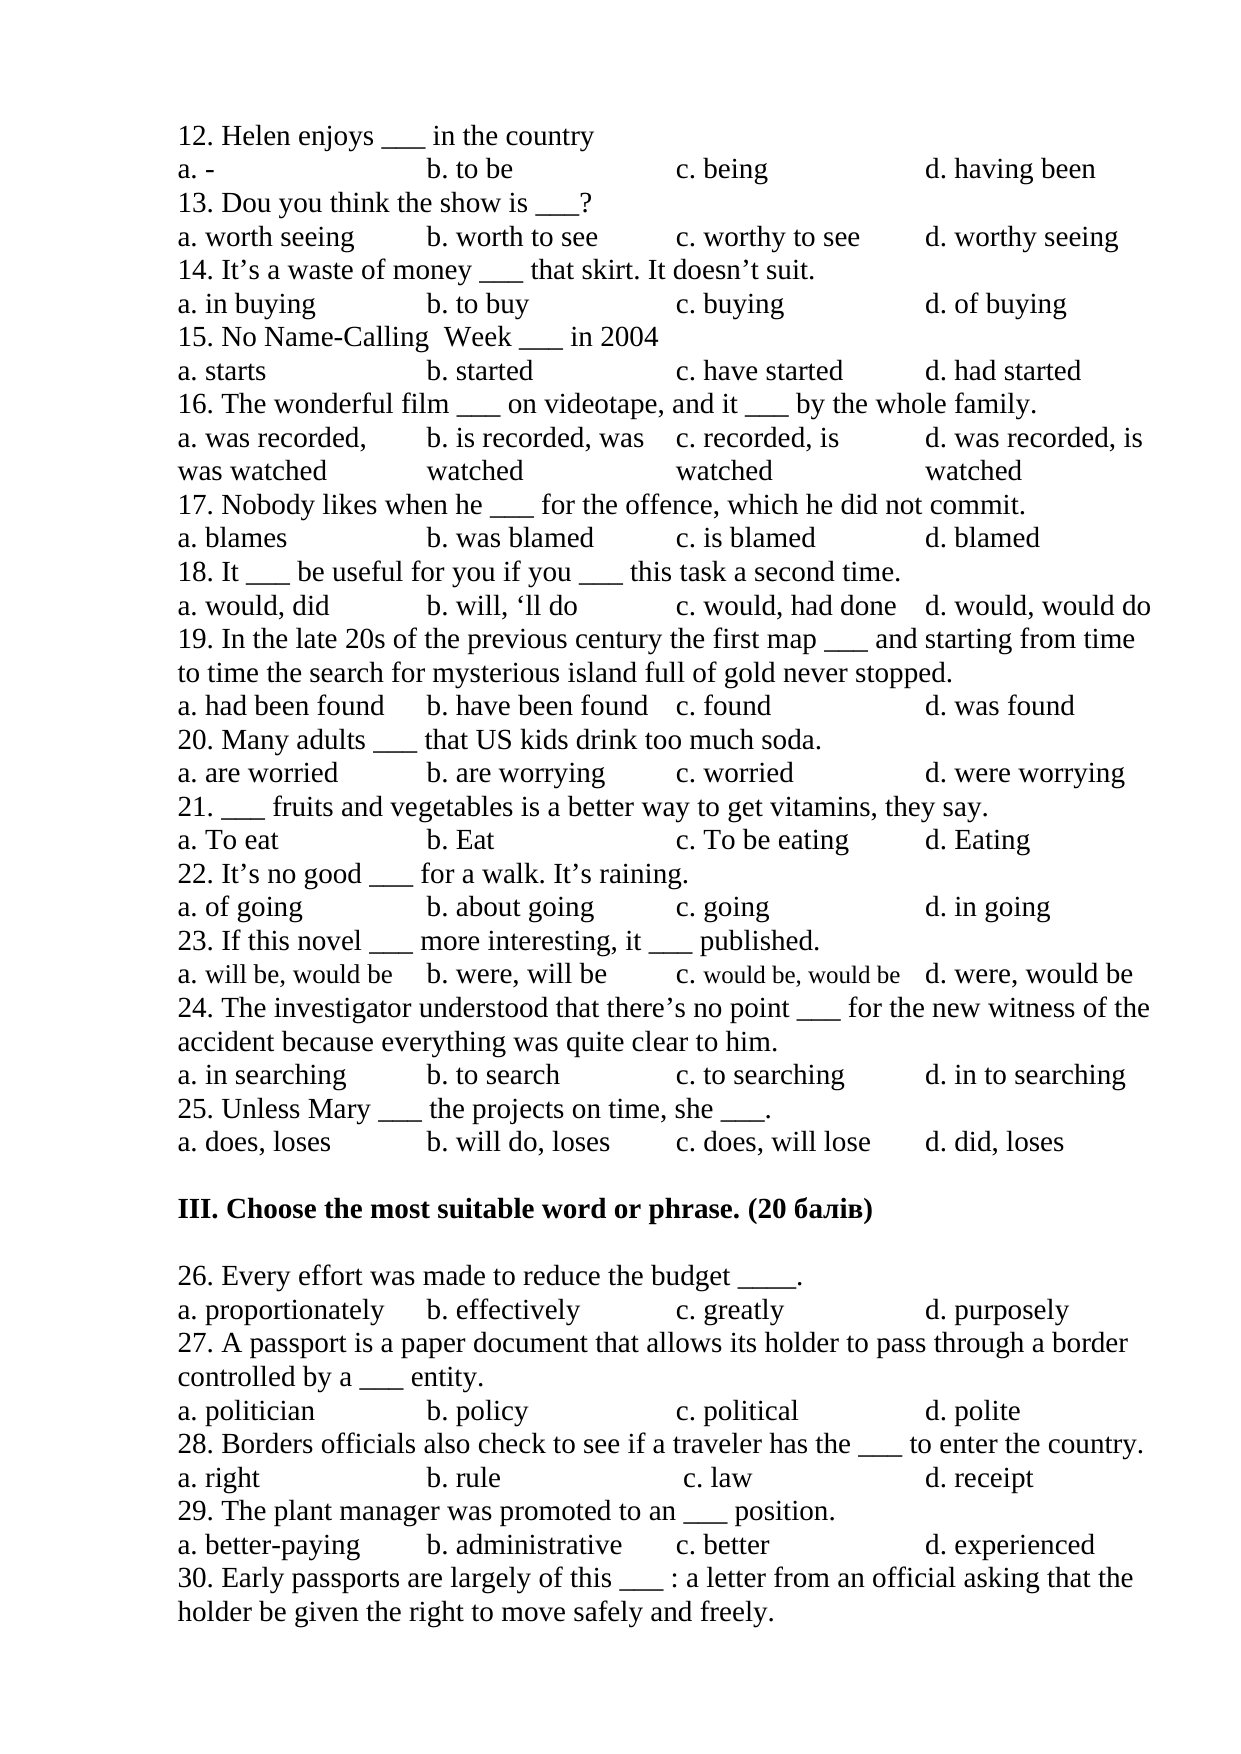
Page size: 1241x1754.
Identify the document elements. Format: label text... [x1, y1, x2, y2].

table_header b. will do, loses [415, 1124, 664, 1158]
table_header c. worthy to see [664, 219, 914, 252]
table_header c. is blamed [664, 521, 914, 554]
table_header d. would, would do [914, 588, 1163, 621]
text 25. Unless Mary ___ the projects on time, she ___. [177, 1091, 1152, 1124]
text 24. The investigator understood that there’s no point ___ for the new witness of the accident because everything was quite clear to him. [177, 990, 1152, 1057]
table_header d. in going [914, 890, 1163, 923]
table_header a. are worried [166, 755, 415, 789]
text 28. Borders officials also check to see if a traveler has the ___ to enter the country. [177, 1426, 1152, 1460]
table_header c. political [664, 1393, 914, 1426]
text 16. The wonderful film ___ on videotape, and it ___ by the whole family. [177, 386, 1152, 420]
table_header d. did, loses [914, 1124, 1163, 1158]
table_header c. would, had done [664, 588, 914, 621]
table_header d. in to searching [914, 1057, 1163, 1091]
table_header b. will, ‘ll do [415, 588, 664, 621]
text 15. No Name-Calling Week ___ in 2004 [177, 319, 1152, 353]
text 22. It’s no good ___ for a walk. It’s raining. [177, 856, 1152, 889]
table_header b. worth to see [415, 219, 664, 252]
table_header b. to be [415, 152, 664, 185]
table_header c. does, will lose [664, 1124, 914, 1158]
table_header a. right [166, 1460, 415, 1493]
table_header d. Eating [914, 823, 1163, 856]
table_header c. law [664, 1460, 914, 1493]
text 21. ___ fruits and vegetables is a better way to get vitamins, they say. [177, 789, 1152, 822]
table_header a. of going [166, 890, 415, 923]
text 18. It ___ be useful for you if you ___ this task a second time. [177, 554, 1152, 588]
table_header c. recorded, is watched [664, 420, 914, 487]
table_header b. rule [415, 1460, 664, 1493]
table_header b. were, will be [415, 957, 664, 990]
table_header b. effectively [415, 1292, 664, 1326]
table_header c. would be, would be [664, 957, 914, 990]
text 23. If this novel ___ more interesting, it ___ published. [177, 923, 1152, 957]
table_header a. blames [166, 521, 415, 554]
table_header d. had started [914, 353, 1163, 386]
table_header b. was blamed [415, 521, 664, 554]
table_header b. is recorded, was watched [415, 420, 664, 487]
table_header a. in buying [166, 286, 415, 319]
text 19. In the late 20s of the previous century the first map ___ and starting from time to time the search for mysterious island full of gold never stopped. [177, 621, 1152, 688]
text 29. The plant manager was promoted to an ___ position. [177, 1493, 1152, 1527]
table_header a. starts [166, 353, 415, 386]
table_header b. Eat [415, 823, 664, 856]
table_header d. were, would be [914, 957, 1163, 990]
table_header d. worthy seeing [914, 219, 1163, 252]
text 26. Every effort was made to reduce the budget ____. [177, 1258, 1152, 1292]
table_header c. To be eating [664, 823, 914, 856]
table_header b. are worrying [415, 755, 664, 789]
table_header d. receipt [914, 1460, 1163, 1493]
table_header b. to buy [415, 286, 664, 319]
table_header a. in searching [166, 1057, 415, 1091]
table_header a. was recorded, was watched [166, 420, 415, 487]
table_header b. policy [415, 1393, 664, 1426]
text 12. Helen enjoys ___ in the country [177, 118, 1152, 152]
table_header c. found [664, 688, 914, 722]
table_header a. better-paying [166, 1527, 415, 1560]
table_header a. would, did [166, 588, 415, 621]
table_header a. - [166, 152, 415, 185]
text 20. Many adults ___ that US kids drink too much soda. [177, 722, 1152, 755]
table_header c. buying [664, 286, 914, 319]
table_header c. greatly [664, 1292, 914, 1326]
table_header d. polite [914, 1393, 1163, 1426]
table_header d. having been [914, 152, 1163, 185]
table_header d. experienced [914, 1527, 1163, 1560]
text 27. A passport is a paper document that allows its holder to pass through a border controlled by a ___ entity. [177, 1326, 1152, 1393]
table_header c. being [664, 152, 914, 185]
table_header c. have started [664, 353, 914, 386]
table_header d. were worrying [914, 755, 1163, 789]
table_header d. of buying [914, 286, 1163, 319]
table_header c. going [664, 890, 914, 923]
text III. Choose the most suitable word or phrase. (20 балів) [177, 1191, 1152, 1225]
table_header a. had been found [166, 688, 415, 722]
table_header a. does, loses [166, 1124, 415, 1158]
text 13. Dou you think the show is ___? [177, 185, 1152, 219]
table_header a. politician [166, 1393, 415, 1426]
table_header b. to search [415, 1057, 664, 1091]
table_header b. about going [415, 890, 664, 923]
table_header b. administrative [415, 1527, 664, 1560]
table_header b. started [415, 353, 664, 386]
table_header a. will be, would be [166, 957, 415, 990]
table_header d. purposely [914, 1292, 1163, 1326]
table_header d. was recorded, is watched [914, 420, 1163, 487]
table_header c. worried [664, 755, 914, 789]
table_header c. to searching [664, 1057, 914, 1091]
table_header a. To eat [166, 823, 415, 856]
table_header a. proportionately [166, 1292, 415, 1326]
table_header c. better [664, 1527, 914, 1560]
table_header a. worth seeing [166, 219, 415, 252]
table_header d. was found [914, 688, 1163, 722]
text 30. Early passports are largely of this ___ : a letter from an official asking that the holder be given the right to move safely and freely. [177, 1560, 1152, 1627]
table_header d. blamed [914, 521, 1163, 554]
text 17. Nobody likes when he ___ for the offence, which he did not commit. [177, 487, 1152, 521]
text 14. It’s a waste of money ___ that skirt. It doesn’t suit. [177, 252, 1152, 286]
table_header b. have been found [415, 688, 664, 722]
